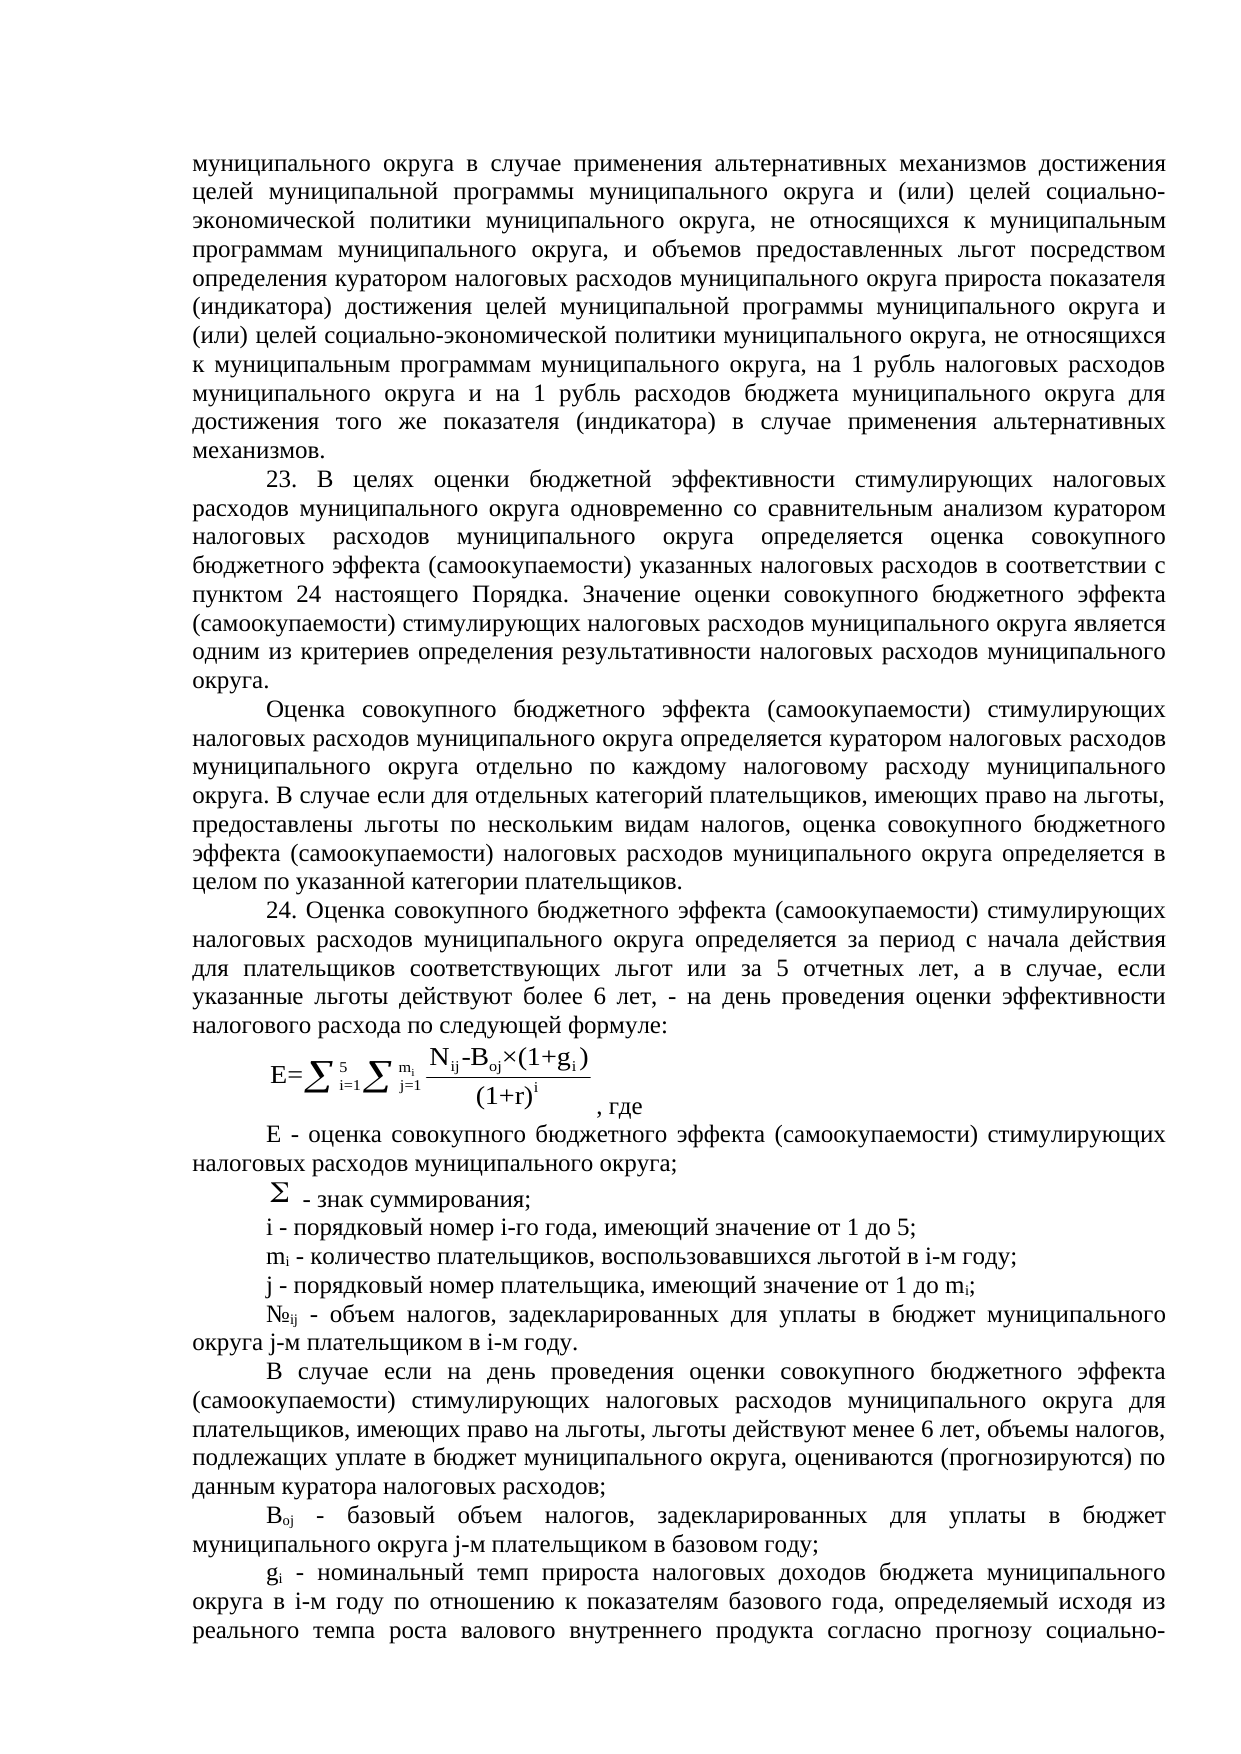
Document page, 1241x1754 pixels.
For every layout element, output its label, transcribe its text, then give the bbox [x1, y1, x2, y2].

text 24. Оценка совокупного бюджетного эффекта (самоокупаемости) стимулирующих налоговых расходов муниципального округа определяется за период с начала действия для плательщиков соответствующих льгот или за 5 отчетных лет, а в случае, если указанные льготы действуют более 6 лет, - на день проведения оценки эффективности налогового расхода по следующей формуле: [192, 895, 1167, 1039]
text , где [192, 1039, 1167, 1119]
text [192, 148, 1167, 464]
text 23. В целях оценки бюджетной эффективности стимулирующих налоговых расходов муниципального округа одновременно со сравнительным анализом куратором налоговых расходов муниципального округа определяется оценка совокупного бюджетного эффекта (самоокупаемости) указанных налоговых расходов в соответствии с пунктом 24 настоящего Порядка. Значение оценки совокупного бюджетного эффекта (самоокупаемости) стимулирующих налоговых расходов муниципального округа является одним из критериев определения результативности налоговых расходов муниципального округа. [192, 464, 1167, 694]
text - знак суммирования; [192, 1177, 1167, 1212]
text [192, 1557, 1167, 1644]
text Bоj - базовый объем налогов, задекларированных для уплаты в бюджет муниципального округа j-м плательщиком в базовом году; [192, 1500, 1167, 1557]
text В случае если на день проведения оценки совокупного бюджетного эффекта (самоокупаемости) стимулирующих налоговых расходов муниципального округа для плательщиков, имеющих право на льготы, льготы действуют менее 6 лет, объемы налогов, подлежащих уплате в бюджет муниципального округа, оцениваются (прогнозируются) по данным куратора налоговых расходов; [192, 1356, 1167, 1500]
text №ij - объем налогов, задекларированных для уплаты в бюджет муниципального округа j-м плательщиком в i-м году. [192, 1299, 1167, 1356]
text Е - оценка совокупного бюджетного эффекта (самоокупаемости) стимулирующих налоговых расходов муниципального округа; [192, 1119, 1167, 1177]
text Оценка совокупного бюджетного эффекта (самоокупаемости) стимулирующих налоговых расходов муниципального округа определяется куратором налоговых расходов муниципального округа отдельно по каждому налоговому расходу муниципального округа. В случае если для отдельных категорий плательщиков, имеющих право на льготы, предоставлены льготы по нескольким видам налогов, оценка совокупного бюджетного эффекта (самоокупаемости) налоговых расходов муниципального округа определяется в целом по указанной категории плательщиков. [192, 694, 1167, 895]
text i - порядковый номер i-го года, имеющий значение от 1 до 5; [192, 1212, 1167, 1241]
text j - порядковый номер плательщика, имеющий значение от 1 до mi; [192, 1270, 1167, 1299]
text mi - количество плательщиков, воспользовавшихся льготой в i-м году; [192, 1241, 1167, 1270]
